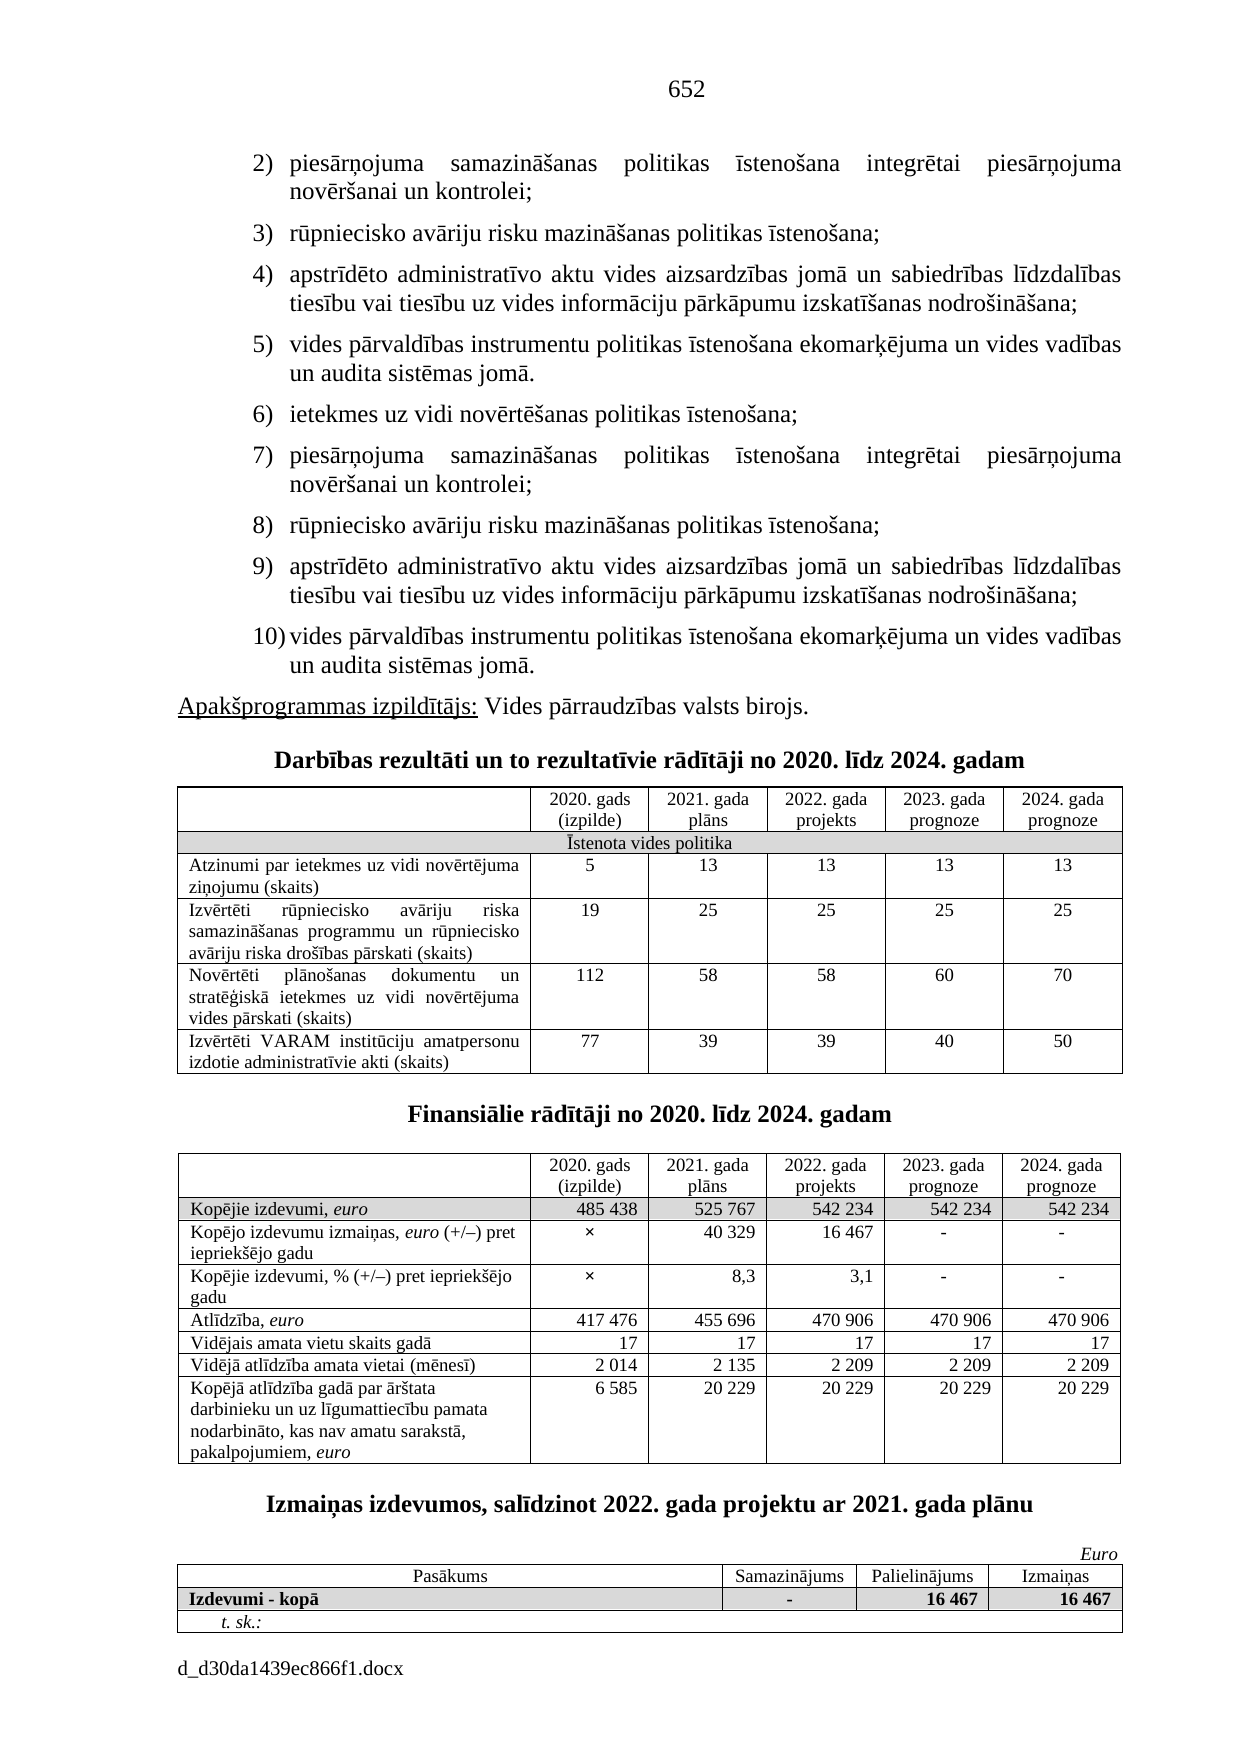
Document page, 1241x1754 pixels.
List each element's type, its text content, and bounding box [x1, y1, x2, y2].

table_cell t. sk.: [178, 1611, 1122, 1632]
table_header 2021. gada plāns [649, 1154, 766, 1197]
table_cell 58 [768, 964, 885, 1029]
table_cell Izvērtēti rūpniecisko avāriju riska samazināšanas programmu un rūpniecisko avāriju riska drošības pārskati (skaits) [178, 899, 530, 963]
table_header 2023. gada prognoze [885, 1154, 1002, 1197]
table_cell Kopējo izdevumu izmaiņas, euro (+/–) pret iepriekšējo gadu [179, 1221, 530, 1264]
table_cell 20 229 [1003, 1377, 1120, 1463]
table_cell 17 [531, 1332, 648, 1353]
table_cell Izvērtēti VARAM institūciju amatpersonu izdotie administratīvie akti (skaits) [178, 1030, 530, 1073]
table_cell 2 135 [649, 1354, 766, 1376]
table_header Palielinājums [857, 1565, 988, 1587]
table_cell Kopējie izdevumi, euro [179, 1198, 530, 1219]
table_cell - [1003, 1265, 1120, 1308]
table_cell 2 209 [767, 1354, 884, 1376]
table_cell × [531, 1221, 648, 1264]
table_cell 70 [1004, 964, 1122, 1029]
table_cell 13 [886, 854, 1003, 897]
table_cell 13 [1004, 854, 1122, 897]
table_cell 3,1 [767, 1265, 884, 1308]
table_header Samazinājums [723, 1565, 856, 1587]
table_cell 16 467 [857, 1588, 988, 1609]
text Finansiālie rādītāji no 2020. līdz 2024. gadam [177, 1099, 1122, 1128]
table_cell - [885, 1265, 1002, 1308]
table_cell 60 [886, 964, 1003, 1029]
table_cell 25 [886, 899, 1003, 963]
table_cell Vidējais amata vietu skaits gadā [179, 1332, 530, 1353]
table_cell 20 229 [767, 1377, 884, 1463]
table_cell 17 [767, 1332, 884, 1353]
table_cell 20 229 [885, 1377, 1002, 1463]
list piesārņojuma samazināšanas politikas īstenošana integrētai piesārņojuma novēršanai un kontrolei; [252, 440, 1122, 498]
table_cell Atlīdzība, euro [179, 1309, 530, 1331]
table_cell 16 467 [767, 1221, 884, 1264]
table_cell 16 467 [989, 1588, 1122, 1609]
table_cell 2 014 [531, 1354, 648, 1376]
table_cell - [885, 1221, 1002, 1264]
table_cell Kopējā atlīdzība gadā par ārštata darbinieku un uz līgumattiecību pamata nodarbināto, kas nav amatu sarakstā, pakalpojumiem, euro [179, 1377, 530, 1463]
table_cell 58 [649, 964, 767, 1029]
table_header 2024. gada prognoze [1004, 788, 1122, 831]
table_cell Novērtēti plānošanas dokumentu un stratēģiskā ietekmes uz vidi novērtējuma vides pārskati (skaits) [178, 964, 530, 1029]
table_cell 2 209 [885, 1354, 1002, 1376]
table_cell 25 [1004, 899, 1122, 963]
table_cell 40 [886, 1030, 1003, 1073]
list apstrīdēto administratīvo aktu vides aizsardzības jomā un sabiedrības līdzdalības tiesību vai tiesību uz vides informāciju pārkāpumu izskatīšanas nodrošināšana; [252, 551, 1122, 609]
table_cell × [531, 1265, 648, 1308]
list rūpniecisko avāriju risku mazināšanas politikas īstenošana; [252, 218, 1122, 246]
table_header 2022. gada projekts [767, 1154, 884, 1197]
table_header 2020. gads (izpilde) [531, 1154, 648, 1197]
table_cell 50 [1004, 1030, 1122, 1073]
table_header Izmaiņas [989, 1565, 1122, 1587]
table_cell 525 767 [649, 1198, 766, 1219]
list apstrīdēto administratīvo aktu vides aizsardzības jomā un sabiedrības līdzdalības tiesību vai tiesību uz vides informāciju pārkāpumu izskatīšanas nodrošināšana; [252, 259, 1122, 316]
table_cell 455 696 [649, 1309, 766, 1331]
table_cell 542 234 [885, 1198, 1002, 1219]
table_header [179, 1154, 530, 1197]
table_cell 19 [531, 899, 648, 963]
table_header 2021. gada plāns [649, 788, 767, 831]
text Euro [1002, 1543, 1122, 1564]
list ietekmes uz vidi novērtēšanas politikas īstenošana; [252, 399, 1122, 428]
table_header [178, 788, 530, 831]
table_cell 40 329 [649, 1221, 766, 1264]
table_cell 25 [649, 899, 767, 963]
table_cell Atzinumi par ietekmes uz vidi novērtējuma ziņojumu (skaits) [178, 854, 530, 897]
table_cell 417 476 [531, 1309, 648, 1331]
table_cell 470 906 [885, 1309, 1002, 1331]
text Darbības rezultāti un to rezultatīvie rādītāji no 2020. līdz 2024. gadam [177, 745, 1122, 774]
table_header 2024. gada prognoze [1003, 1154, 1120, 1197]
table_cell 542 234 [1003, 1198, 1120, 1219]
table_cell 6 585 [531, 1377, 648, 1463]
table_cell Izdevumi - kopā [178, 1588, 722, 1609]
table_cell 17 [1003, 1332, 1120, 1353]
table_cell 20 229 [649, 1377, 766, 1463]
table_cell 77 [531, 1030, 648, 1073]
table_cell 2 209 [1003, 1354, 1120, 1376]
table_header Pasākums [178, 1565, 722, 1587]
table_cell 112 [531, 964, 648, 1029]
text Izmaiņas izdevumos, salīdzinot 2022. gada projektu ar 2021. gada plānu [177, 1489, 1122, 1518]
table_cell 13 [649, 854, 767, 897]
table_cell 17 [649, 1332, 766, 1353]
table_cell 13 [768, 854, 885, 897]
table_cell 485 438 [531, 1198, 648, 1219]
table_cell Īstenota vides politika [178, 832, 1122, 853]
list rūpniecisko avāriju risku mazināšanas politikas īstenošana; [252, 510, 1122, 539]
table_cell - [723, 1588, 856, 1609]
table_cell 542 234 [767, 1198, 884, 1219]
table_cell Vidējā atlīdzība amata vietai (mēnesī) [179, 1354, 530, 1376]
table_cell 470 906 [1003, 1309, 1120, 1331]
table_cell - [1003, 1221, 1120, 1264]
table_header 2022. gada projekts [768, 788, 885, 831]
table_header 2020. gads (izpilde) [531, 788, 648, 831]
list vides pārvaldības instrumentu politikas īstenošana ekomarķējuma un vides vadības un audita sistēmas jomā. [252, 621, 1122, 679]
text Apakšprogrammas izpildītājs: Vides pārraudzības valsts birojs. [177, 691, 1122, 720]
table_cell 25 [768, 899, 885, 963]
table_cell 39 [768, 1030, 885, 1073]
table_cell 470 906 [767, 1309, 884, 1331]
list vides pārvaldības instrumentu politikas īstenošana ekomarķējuma un vides vadības un audita sistēmas jomā. [252, 329, 1122, 386]
table_header 2023. gada prognoze [886, 788, 1003, 831]
table_cell 39 [649, 1030, 767, 1073]
table_cell 8,3 [649, 1265, 766, 1308]
table_cell 17 [885, 1332, 1002, 1353]
table_cell Kopējie izdevumi, % (+/–) pret iepriekšējo gadu [179, 1265, 530, 1308]
list piesārņojuma samazināšanas politikas īstenošana integrētai piesārņojuma novēršanai un kontrolei; [252, 148, 1122, 205]
table_cell 5 [531, 854, 648, 897]
